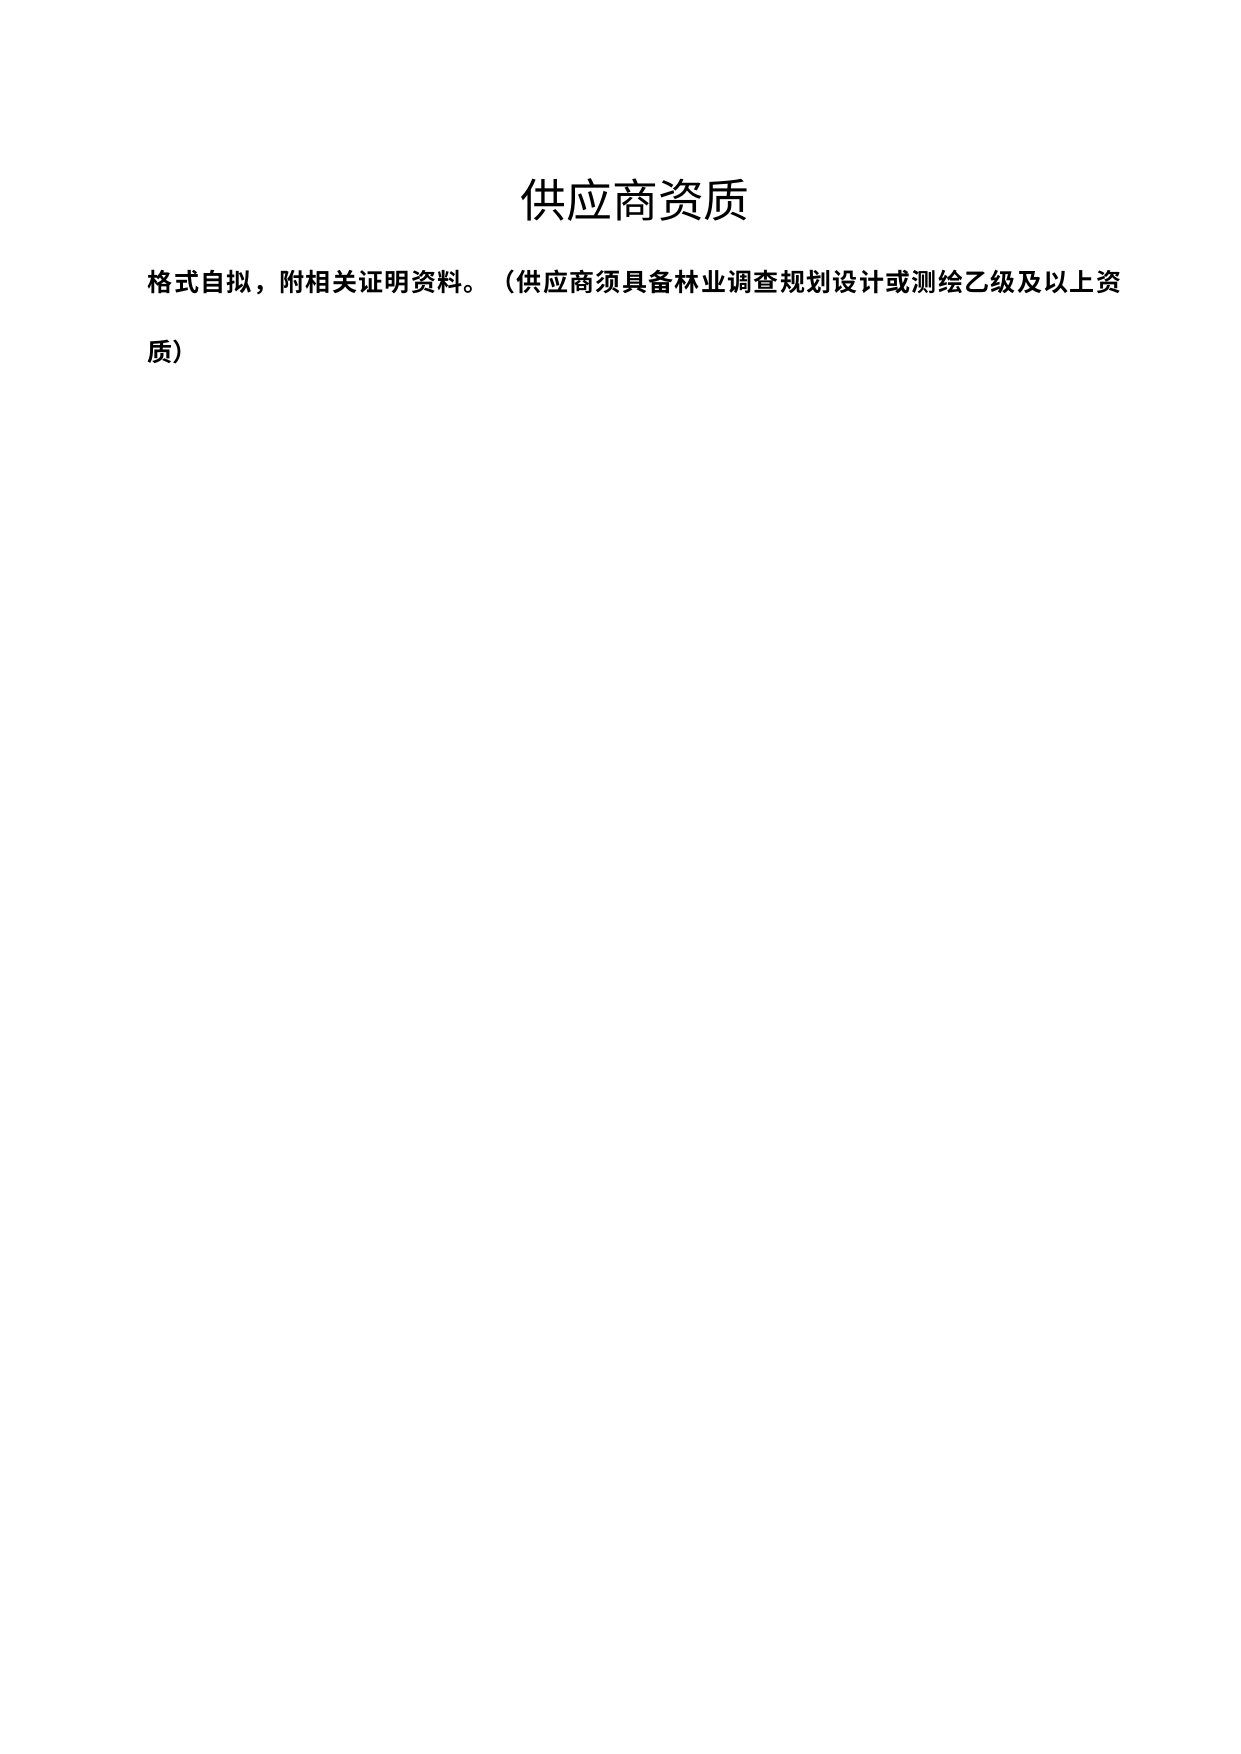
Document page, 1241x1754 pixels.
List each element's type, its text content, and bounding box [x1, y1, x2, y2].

subtitle 供应商资质 [148, 164, 1122, 231]
text 格式自拟，附相关证明资料。（供应商须具备林业调查规划设计或测绘乙级及以上资质） [148, 246, 1122, 385]
